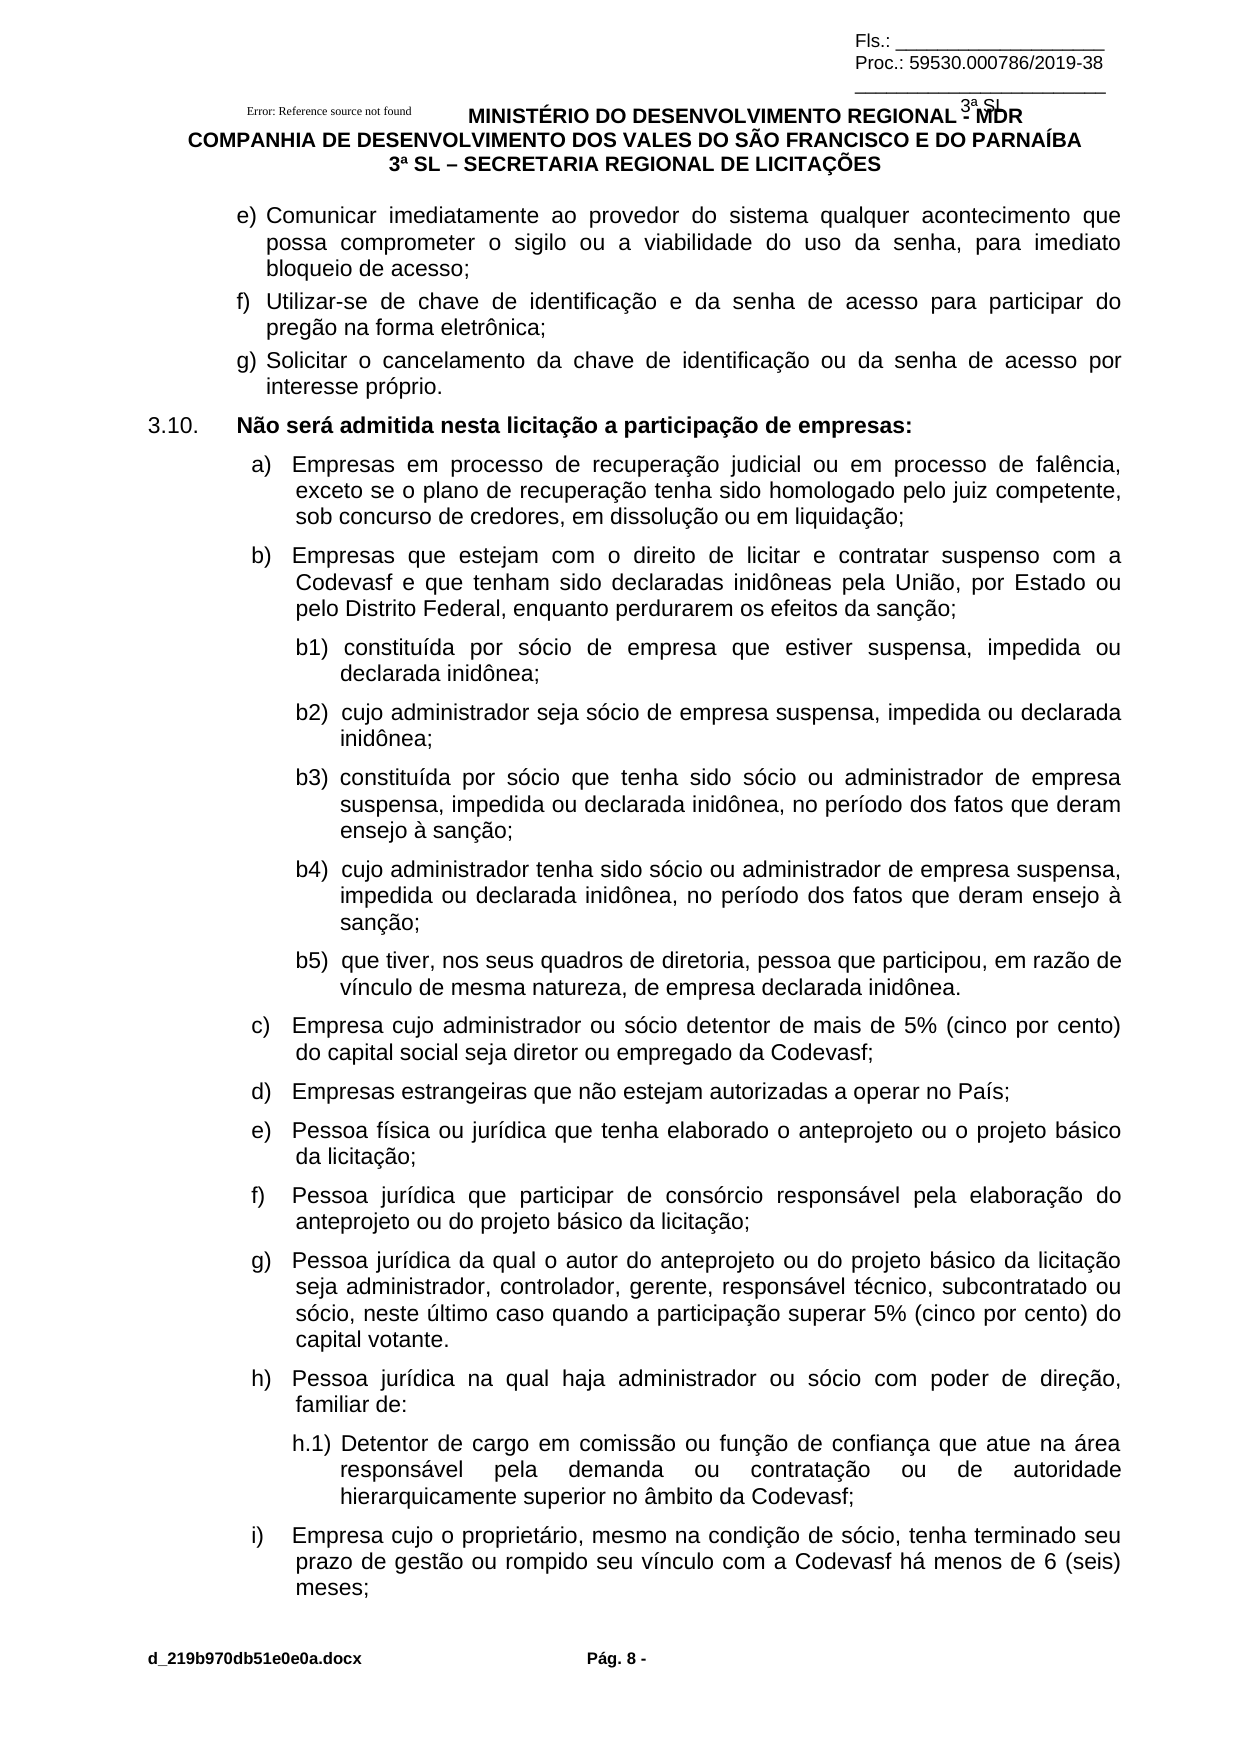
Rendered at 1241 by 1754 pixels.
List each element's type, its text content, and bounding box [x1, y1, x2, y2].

list Empresas que estejam com o direito de licitar e contratar suspenso com a Codevasf e que tenham sido declaradas inidôneas pela União, por Estado ou pelo Distrito Federal, enquanto perdurarem os efeitos da sanção; [251, 542, 1122, 621]
text b5) que tiver, nos seus quadros de diretoria, pessoa que participou, em razão de vínculo de mesma natureza, de empresa declarada inidônea. [295, 947, 1122, 1000]
list Empresas estrangeiras que não estejam autorizadas a operar no País; [251, 1078, 1122, 1104]
text b1) constituída por sócio de empresa que estiver suspensa, impedida ou declarada inidônea; [295, 634, 1122, 686]
list Não será admitida nesta licitação a participação de empresas: [148, 412, 1122, 438]
list Pessoa jurídica na qual haja administrador ou sócio com poder de direção, familiar de: [251, 1365, 1122, 1418]
list Pessoa física ou jurídica que tenha elaborado o anteprojeto ou o projeto básico da licitação; [251, 1117, 1122, 1169]
list Empresas em processo de recuperação judicial ou em processo de falência, exceto se o plano de recuperação tenha sido homologado pelo juiz competente, sob concurso de credores, em dissolução ou em liquidação; [251, 451, 1122, 530]
text h.1) Detentor de cargo em comissão ou função de confiança que atue na área responsável pela demanda ou contratação ou de autoridade hierarquicamente superior no âmbito da Codevasf; [251, 1430, 1122, 1509]
text b4) cujo administrador tenha sido sócio ou administrador de empresa suspensa, impedida ou declarada inidônea, no período dos fatos que deram ensejo à sanção; [295, 856, 1122, 935]
list Comunicar imediatamente ao provedor do sistema qualquer acontecimento que possa comprometer o sigilo ou a viabilidade do uso da senha, para imediato bloqueio de acesso; [236, 202, 1122, 281]
list Empresa cujo o proprietário, mesmo na condição de sócio, tenha terminado seu prazo de gestão ou rompido seu vínculo com a Codevasf há menos de 6 (seis) meses; [251, 1522, 1122, 1601]
list Pessoa jurídica que participar de consórcio responsável pela elaboração do anteprojeto ou do projeto básico da licitação; [251, 1182, 1122, 1234]
text b3) constituída por sócio que tenha sido sócio ou administrador de empresa suspensa, impedida ou declarada inidônea, no período dos fatos que deram ensejo à sanção; [295, 764, 1122, 843]
text b2) cujo administrador seja sócio de empresa suspensa, impedida ou declarada inidônea; [295, 699, 1122, 752]
list Pessoa jurídica da qual o autor do anteprojeto ou do projeto básico da licitação seja administrador, controlador, gerente, responsável técnico, subcontratado ou sócio, neste último caso quando a participação superar 5% (cinco por cento) do capital votante. [251, 1247, 1122, 1352]
list Utilizar-se de chave de identificação e da senha de acesso para participar do pregão na forma eletrônica; [236, 288, 1122, 340]
list Empresa cujo administrador ou sócio detentor de mais de 5% (cinco por cento) do capital social seja diretor ou empregado da Codevasf; [251, 1012, 1122, 1065]
list Solicitar o cancelamento da chave de identificação ou da senha de acesso por interesse próprio. [236, 347, 1122, 399]
